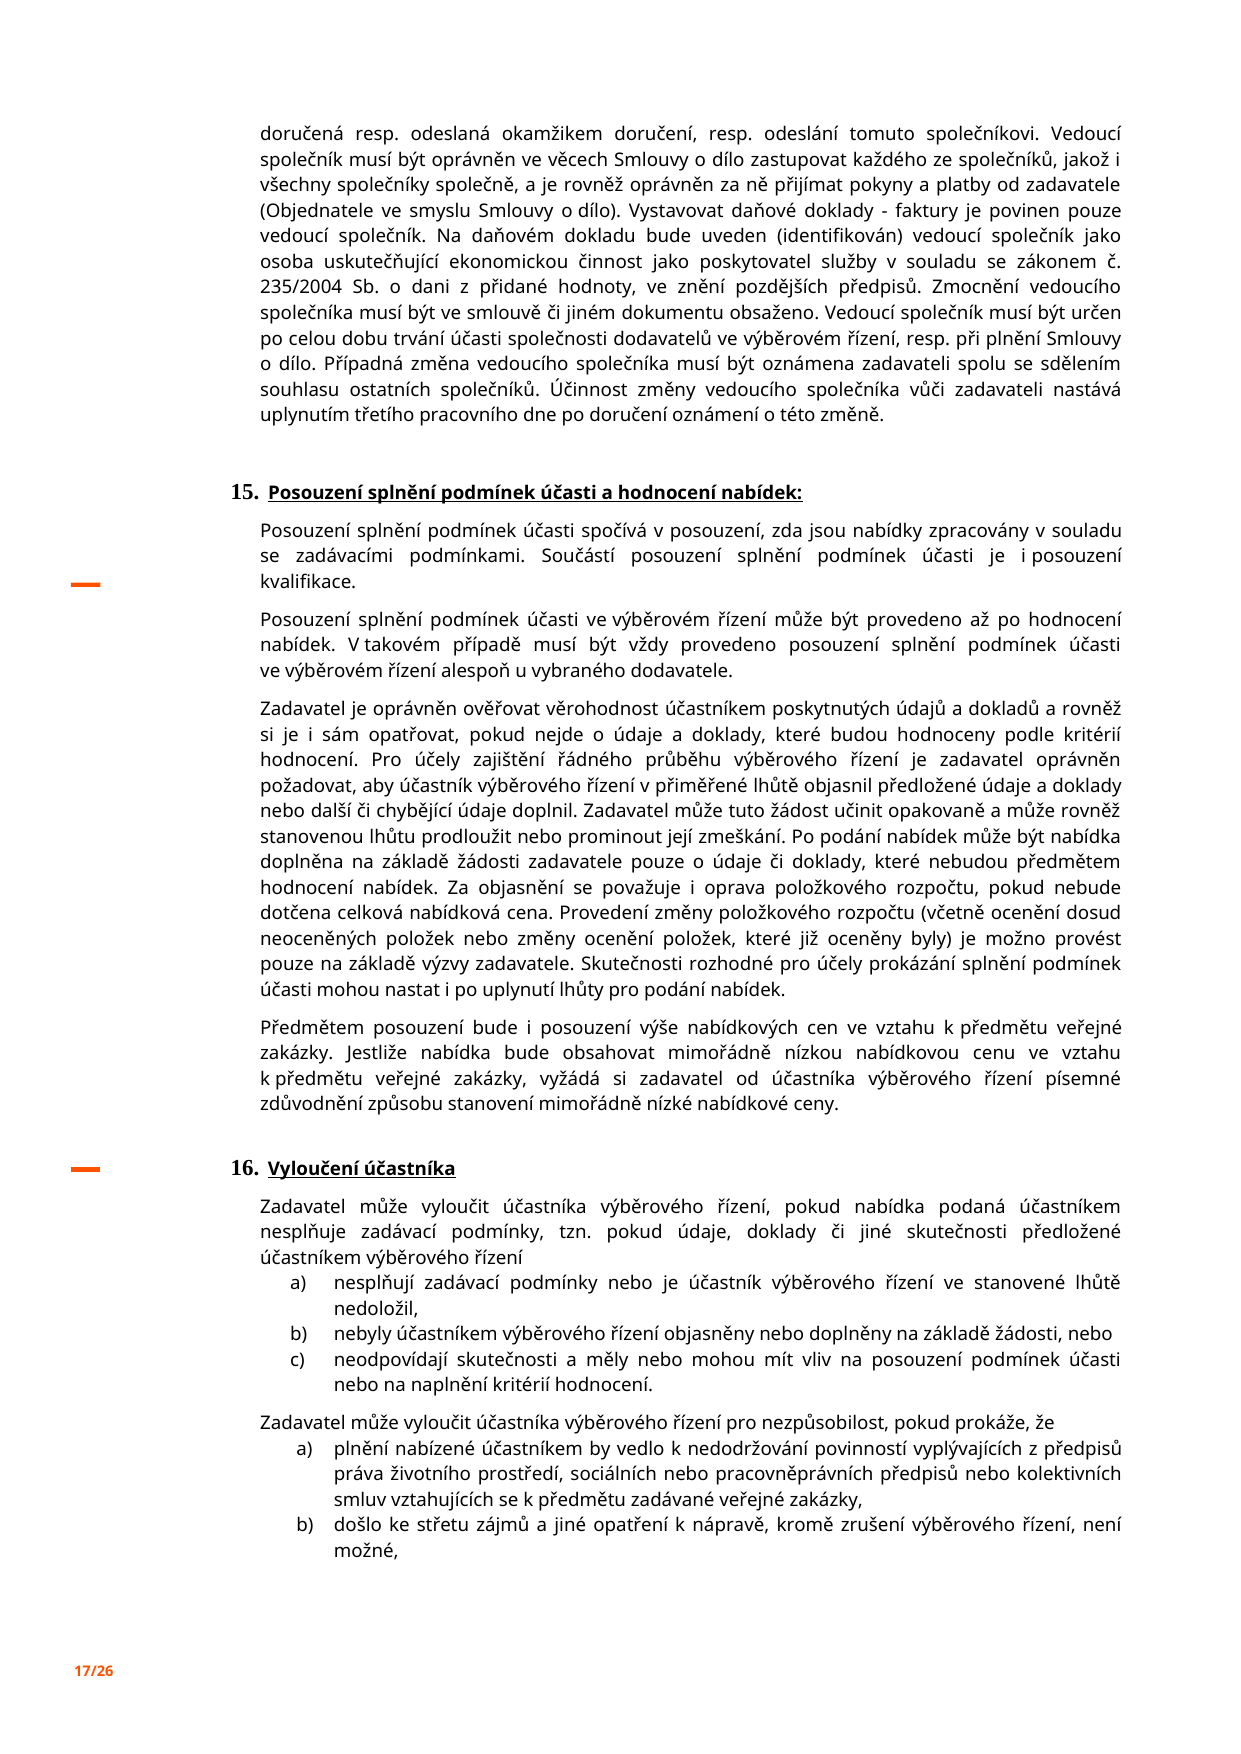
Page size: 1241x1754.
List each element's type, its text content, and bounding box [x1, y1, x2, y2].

list plnění nabízené účastníkem by vedlo k nedodržování povinností vyplývajících z předpisů práva životního prostředí, sociálních nebo pracovněprávních předpisů nebo kolektivních smluv vztahujících se k předmětu zadávané veřejné zakázky, [296, 1435, 1122, 1512]
list došlo ke střetu zájmů a jiné opatření k nápravě, kromě zrušení výběrového řízení, není možné, [296, 1512, 1122, 1563]
text Zadavatel může vyloučit účastníka výběrového řízení pro nezpůsobilost, pokud prokáže, že [260, 1409, 1122, 1435]
list Vyloučení účastníka [230, 1154, 1122, 1180]
list Posouzení splnění podmínek účasti a hodnocení nabídek: [230, 478, 1122, 505]
list neodpovídají skutečnosti a měly nebo mohou mít vliv na posouzení podmínek účasti nebo na naplnění kritérií hodnocení. [290, 1346, 1122, 1397]
text Posouzení splnění podmínek účasti ve výběrovém řízení může být provedeno až po hodnocení nabídek. V takovém případě musí být vždy provedeno posouzení splnění podmínek účasti ve výběrovém řízení alespoň u vybraného dodavatele. [260, 606, 1122, 683]
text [260, 121, 1122, 427]
text Předmětem posouzení bude i posouzení výše nabídkových cen ve vztahu k předmětu veřejné zakázky. Jestliže nabídka bude obsahovat mimořádně nízkou nabídkovou cenu ve vztahu k předmětu veřejné zakázky, vyžádá si zadavatel od účastníka výběrového řízení písemné zdůvodnění způsobu stanovení mimořádně nízké nabídkové ceny. [260, 1014, 1122, 1116]
list nesplňují zadávací podmínky nebo je účastník výběrového řízení ve stanovené lhůtě nedoložil, [290, 1269, 1122, 1321]
text Zadavatel může vyloučit účastníka výběrového řízení, pokud nabídka podaná účastníkem nesplňuje zadávací podmínky, tzn. pokud údaje, doklady či jiné skutečnosti předložené účastníkem výběrového řízení [260, 1193, 1122, 1269]
text Posouzení splnění podmínek účasti spočívá v posouzení, zda jsou nabídky zpracovány v souladu se zadávacími podmínkami. Součástí posouzení splnění podmínek účasti je i posouzení kvalifikace. [260, 517, 1122, 594]
list nebyly účastníkem výběrového řízení objasněny nebo doplněny na základě žádosti, nebo [290, 1321, 1122, 1346]
text Zadavatel je oprávněn ověřovat věrohodnost účastníkem poskytnutých údajů a dokladů a rovněž si je i sám opatřovat, pokud nejde o údaje a doklady, které budou hodnoceny podle kritérií hodnocení. Pro účely zajištění řádného průběhu výběrového řízení je zadavatel oprávněn požadovat, aby účastník výběrového řízení v přiměřené lhůtě objasnil předložené údaje a doklady nebo další či chybějící údaje doplnil. Zadavatel může tuto žádost učinit opakovaně a může rovněž stanovenou lhůtu prodloužit nebo prominout její zmeškání. Po podání nabídek může být nabídka doplněna na základě žádosti zadavatele pouze o údaje či doklady, které nebudou předmětem hodnocení nabídek. Za objasnění se považuje i oprava položkového rozpočtu, pokud nebude dotčena celková nabídková cena. Provedení změny položkového rozpočtu (včetně ocenění dosud neoceněných položek nebo změny ocenění položek, které již oceněny byly) je možno provést pouze na základě výzvy zadavatele. Skutečnosti rozhodné pro účely prokázání splnění podmínek účasti mohou nastat i po uplynutí lhůty pro podání nabídek. [260, 695, 1122, 1002]
